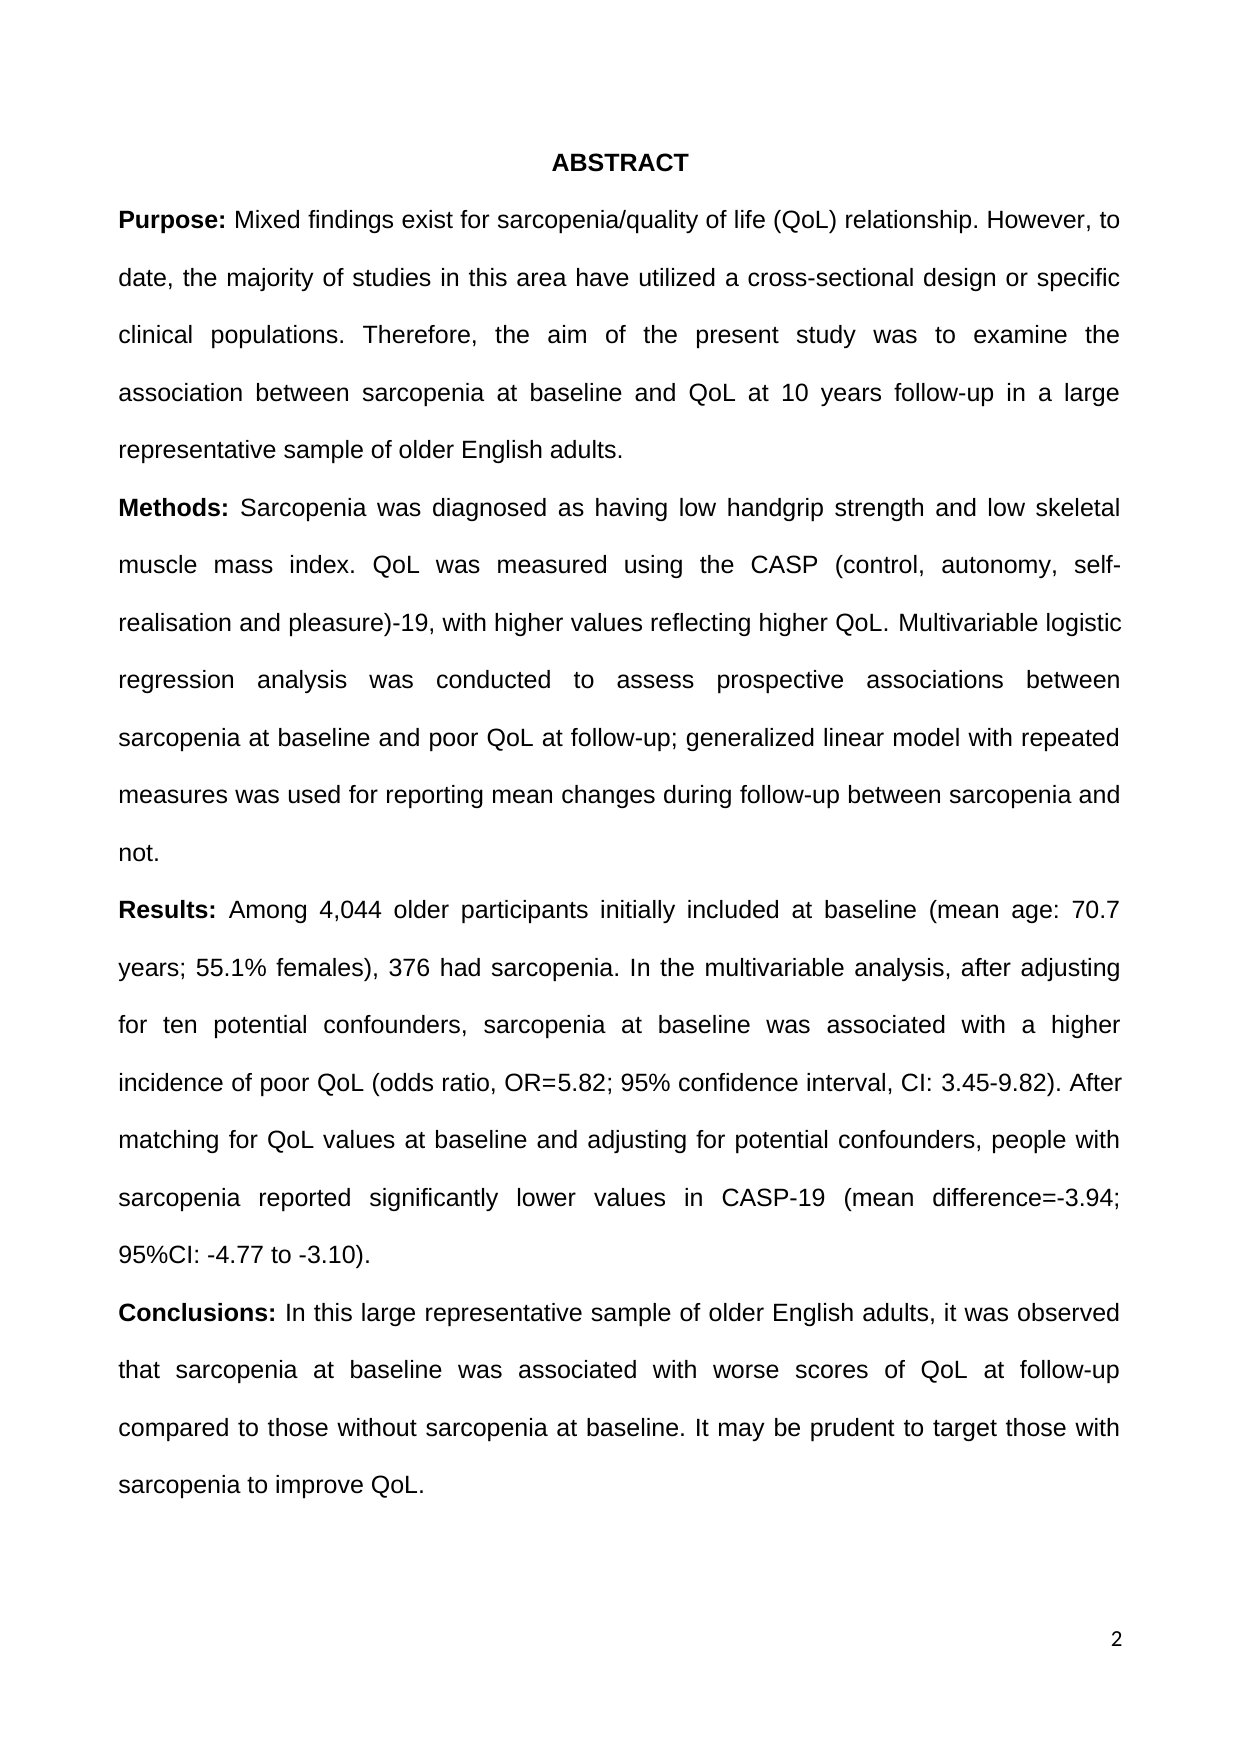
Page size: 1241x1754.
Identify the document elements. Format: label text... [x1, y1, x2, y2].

subtitle ABSTRACT [118, 148, 1122, 176]
text Methods: Sarcopenia was diagnosed as having low handgrip strength and low skeletal muscle mass index. QoL was measured using the CASP (control, autonomy, self-realisation and pleasure)-19, with higher values reflecting higher QoL. Multivariable logistic regression analysis was conducted to assess prospective associations between sarcopenia at baseline and poor QoL at follow-up; generalized linear model with repeated measures was used for reporting mean changes during follow-up between sarcopenia and not. [118, 493, 1122, 866]
text Purpose: Mixed findings exist for sarcopenia/quality of life (QoL) relationship. However, to date, the majority of studies in this area have utilized a cross-sectional design or specific clinical populations. Therefore, the aim of the present study was to examine the association between sarcopenia at baseline and QoL at 10 years follow-up in a large representative sample of older English adults. [118, 205, 1122, 464]
text Conclusions: In this large representative sample of older English adults, it was observed that sarcopenia at baseline was associated with worse scores of QoL at follow-up compared to those without sarcopenia at baseline. It may be prudent to target those with sarcopenia to improve QoL. [118, 1298, 1122, 1499]
text Results: Among 4,044 older participants initially included at baseline (mean age: 70.7 years; 55.1% females), 376 had sarcopenia. In the multivariable analysis, after adjusting for ten potential confounders, sarcopenia at baseline was associated with a higher incidence of poor QoL (odds ratio, OR=5.82; 95% confidence interval, CI: 3.45-9.82). After matching for QoL values at baseline and adjusting for potential confounders, people with sarcopenia reported significantly lower values in CASP-19 (mean difference=-3.94; 95%CI: -4.77 to -3.10). [118, 895, 1122, 1269]
